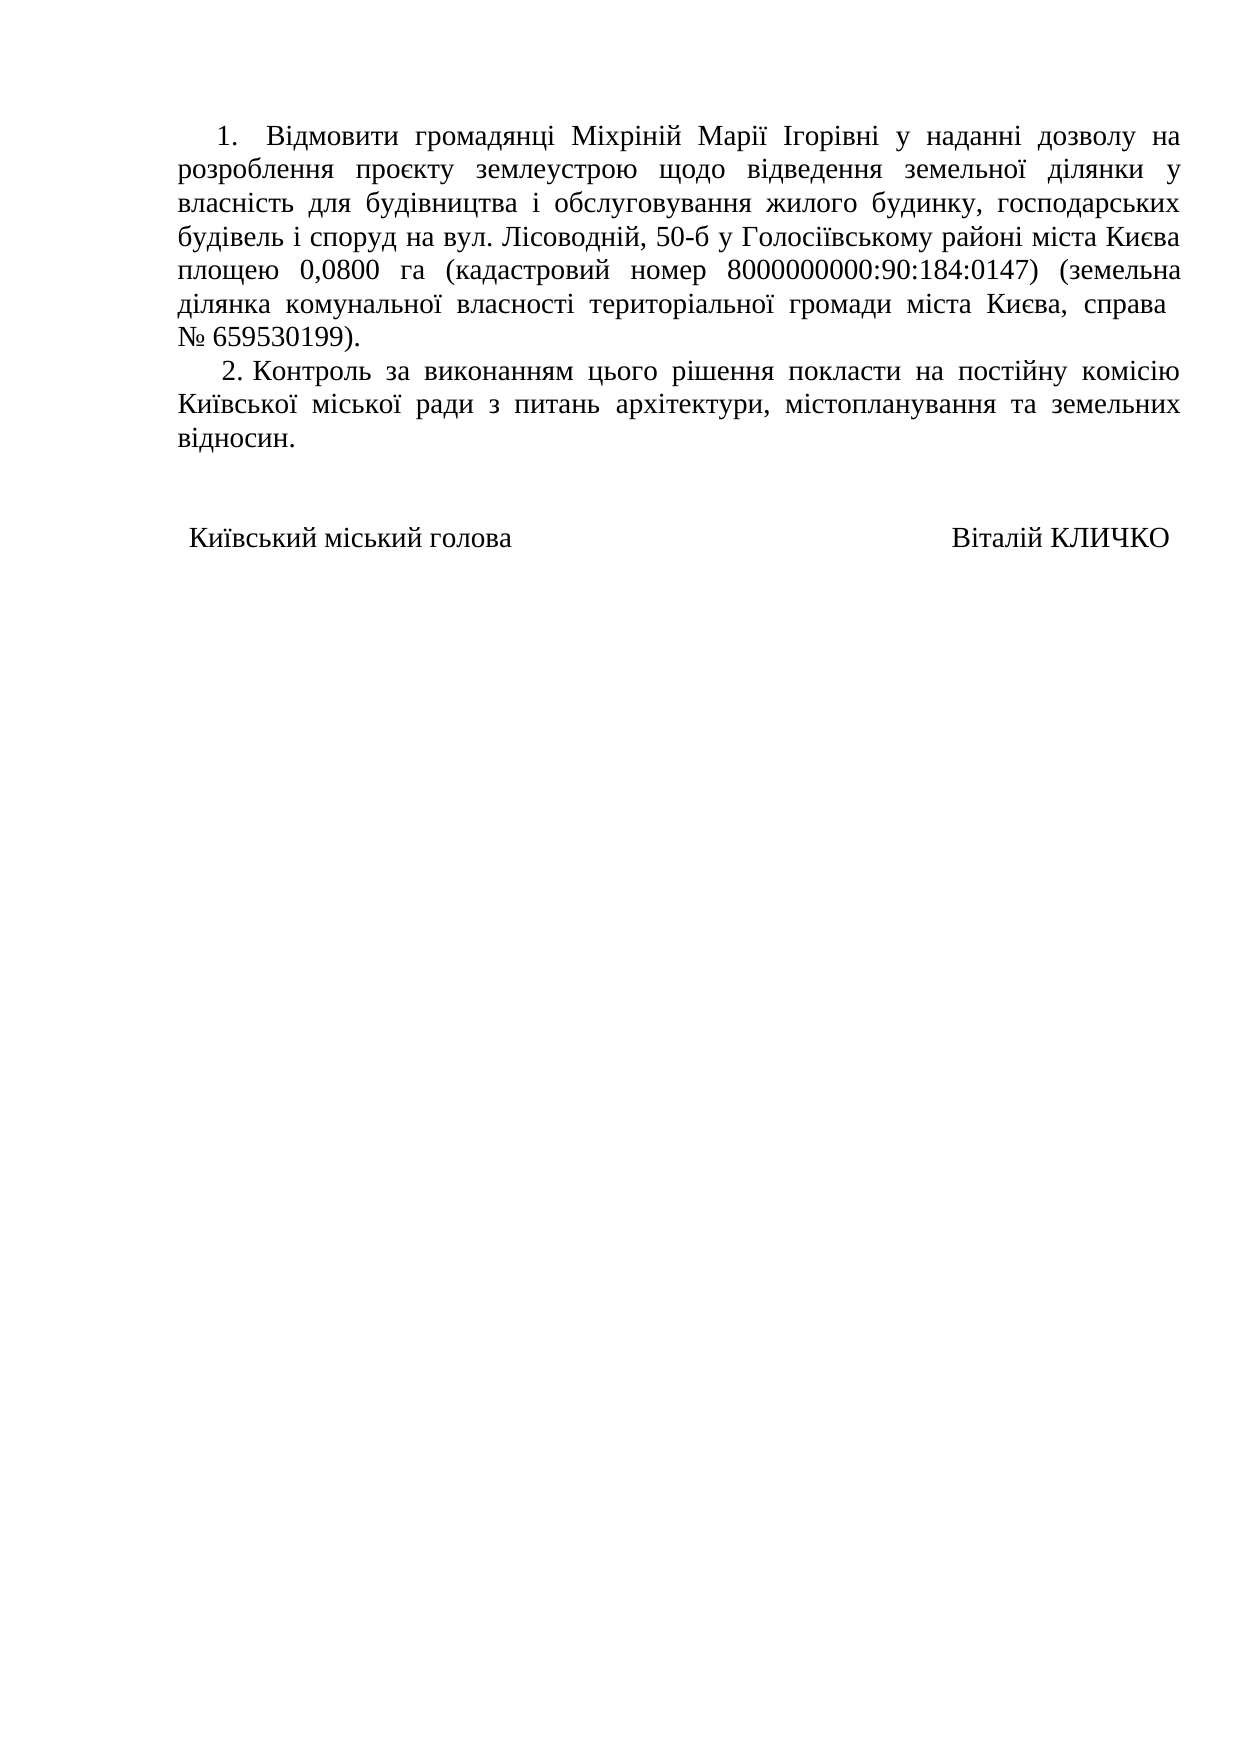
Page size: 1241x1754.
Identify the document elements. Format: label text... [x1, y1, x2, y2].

list Відмовити громадянці Міхріній Марії Ігорівні у наданні дозволу на розроблення проєкту землеустрою щодо відведення земельної ділянки у власність для будівництва і обслуговування жилого будинку, господарських будівель і споруд на вул. Лісоводній, 50-б у Голосіївському районі міста Києва площею 0,0800 га (кадастровий номер 8000000000:90:184:0147) (земельна ділянка комунальної власності територіальної громади міста Києва, справа № 659530199). [177, 118, 1181, 353]
list Контроль за виконанням цього рішення покласти на постійну комісію Київської міської ради з питань архітектури, містопланування та земельних відносин. [177, 353, 1181, 453]
table_header Віталій КЛИЧКО [679, 521, 1181, 554]
table_header Київський міський голова [177, 521, 679, 554]
